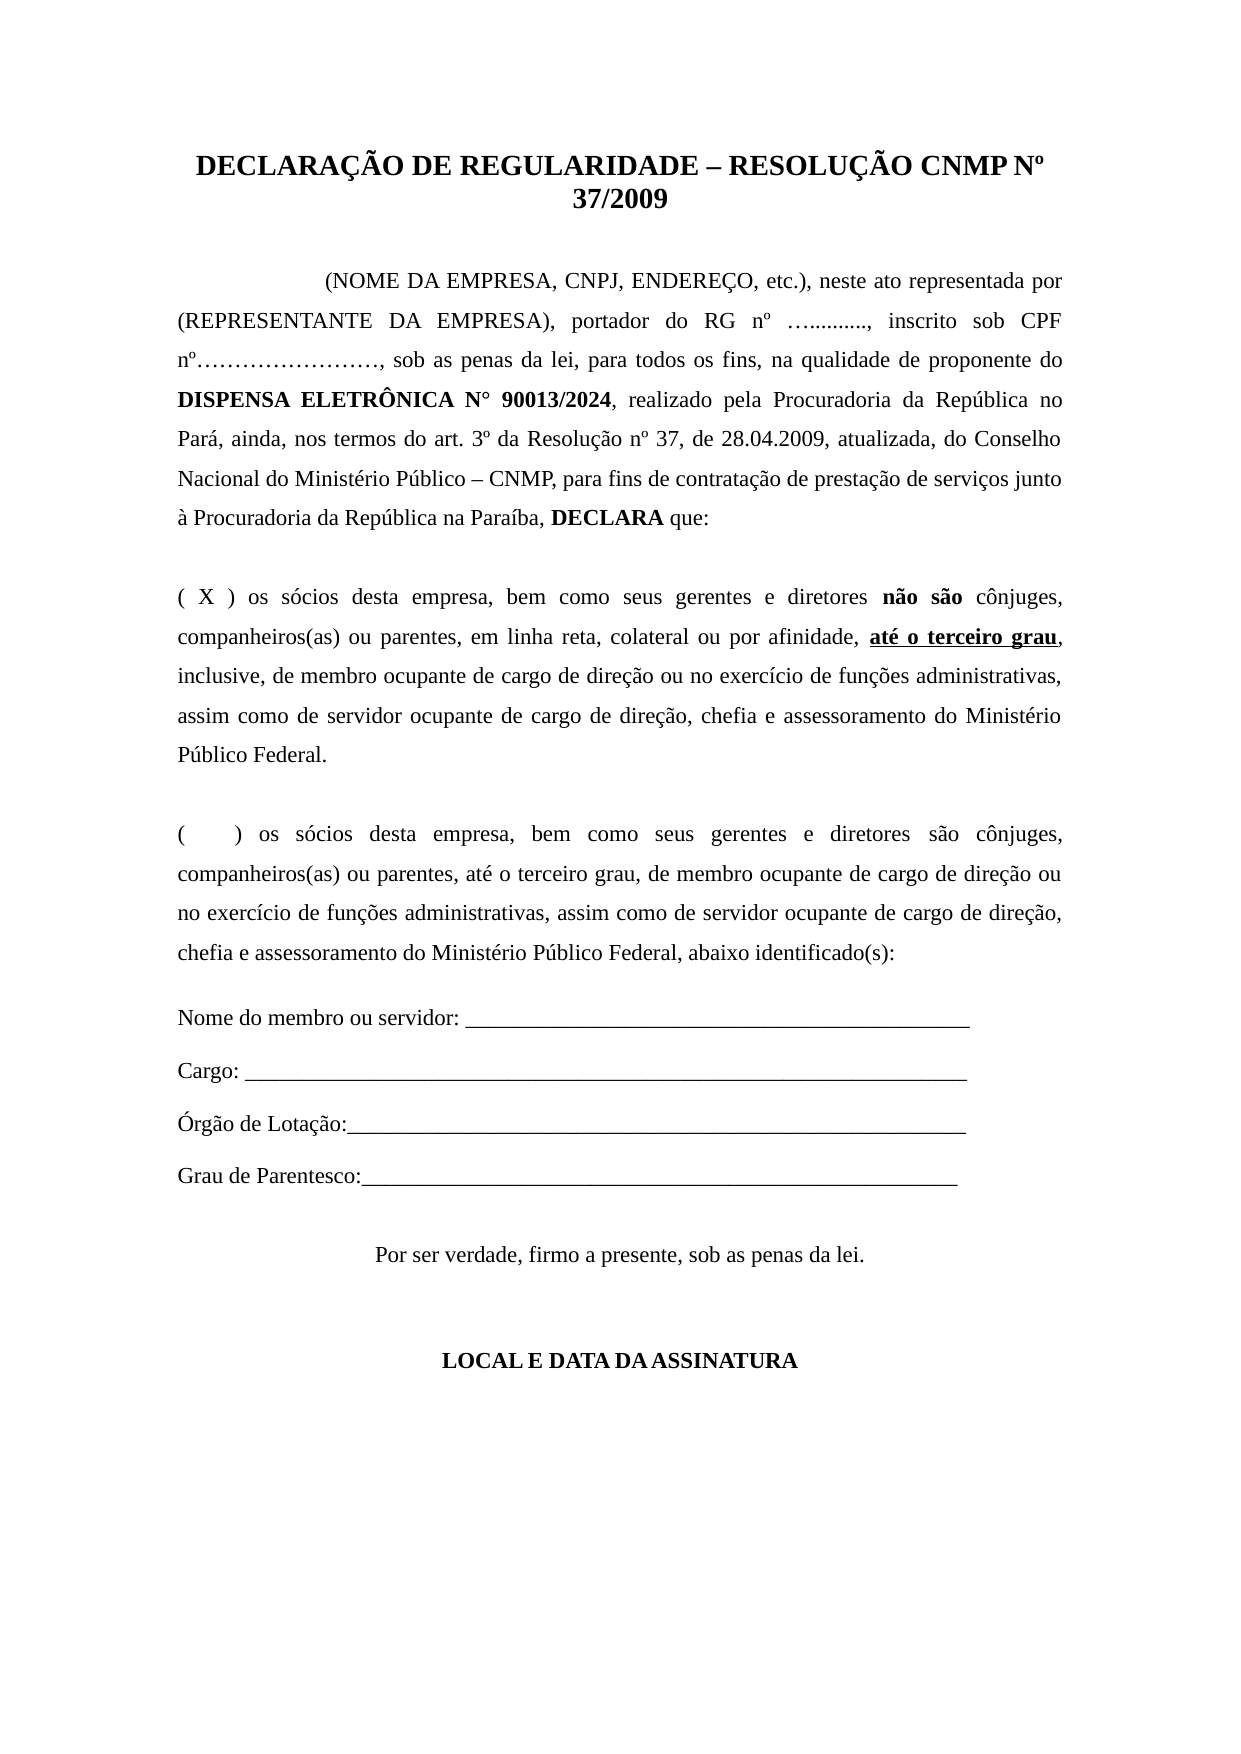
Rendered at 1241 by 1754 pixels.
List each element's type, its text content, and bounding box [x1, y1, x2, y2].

text ( ) os sócios desta empresa, bem como seus gerentes e diretores são cônjuges, companheiros(as) ou parentes, até o terceiro grau, de membro ocupante de cargo de direção ou no exercício de funções administrativas, assim como de servidor ocupante de cargo de direção, chefia e assessoramento do Ministério Público Federal, abaixo identificado(s): [177, 820, 1063, 965]
text Nome do membro ou servidor: ____________________________________________ [177, 1004, 1063, 1031]
text ( X ) os sócios desta empresa, bem como seus gerentes e diretores não são cônjuges, companheiros(as) ou parentes, em linha reta, colateral ou por afinidade, até o terceiro grau, inclusive, de membro ocupante de cargo de direção ou no exercício de funções administrativas, assim como de servidor ocupante de cargo de direção, chefia e assessoramento do Ministério Público Federal. [177, 583, 1063, 767]
text Grau de Parentesco:____________________________________________________ [177, 1162, 1063, 1189]
text Cargo: _______________________________________________________________ [177, 1057, 1063, 1083]
text Por ser verdade, firmo a presente, sob as penas da lei. [177, 1242, 1063, 1268]
text LOCAL E DATA DA ASSINATURA [177, 1347, 1063, 1373]
text (NOME DA EMPRESA, CNPJ, ENDEREÇO, etc.), neste ato representada por (REPRESENTANTE DA EMPRESA), portador do RG nº ….........., inscrito sob CPF nº……………………, sob as penas da lei, para todos os fins, na qualidade de proponente do DISPENSA ELETRÔNICA N° 90013/2024, realizado pela Procuradoria da República no Pará, ainda, nos termos do art. 3º da Resolução nº 37, de 28.04.2009, atualizada, do Conselho Nacional do Ministério Público – CNMP, para fins de contratação de prestação de serviços junto à Procuradoria da República na Paraíba, DECLARA que: [177, 267, 1063, 531]
text DECLARAÇÃO DE REGULARIDADE – RESOLUÇÃO CNMP Nº 37/2009 [177, 148, 1063, 215]
text Órgão de Lotação:______________________________________________________ [177, 1110, 1063, 1136]
